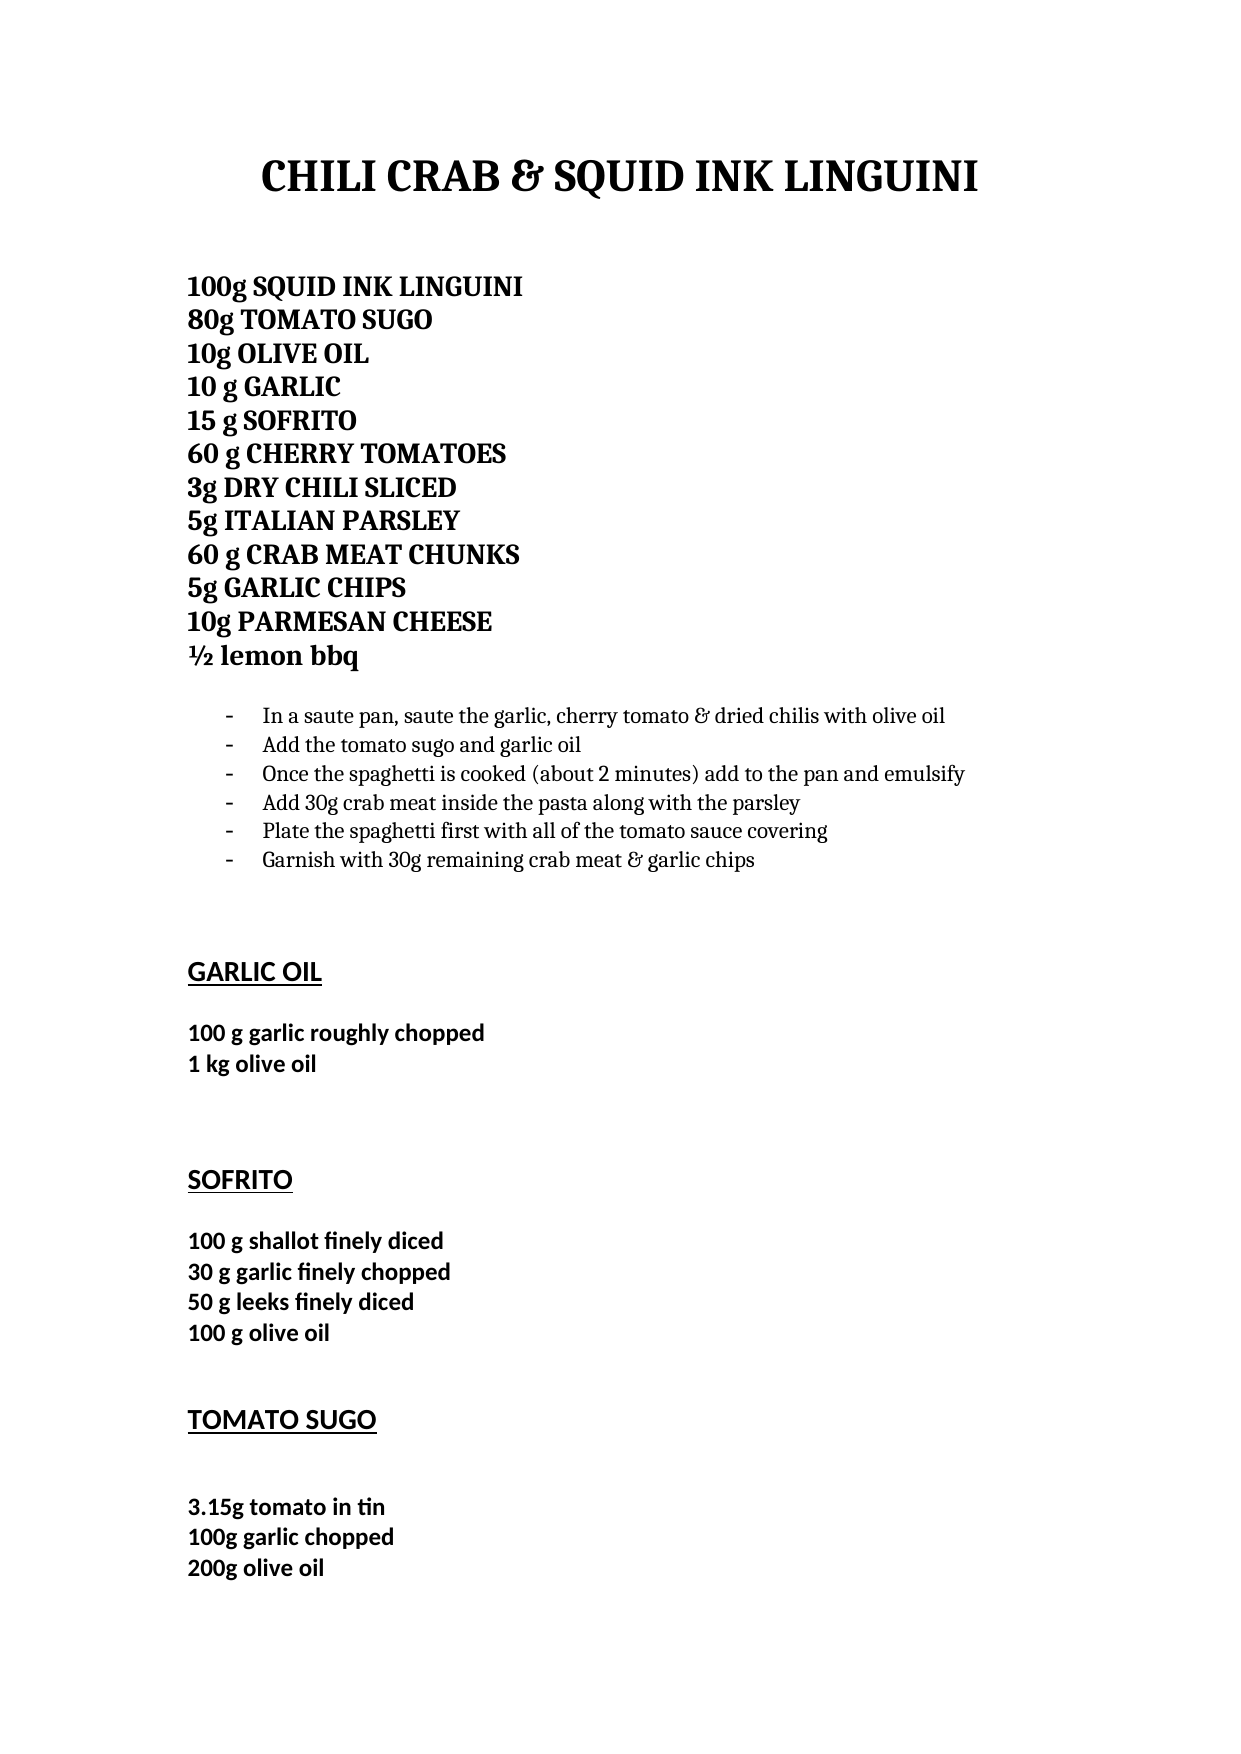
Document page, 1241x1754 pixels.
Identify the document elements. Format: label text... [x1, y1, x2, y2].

text 1 kg olive oil [187, 1048, 1053, 1079]
text SOFRITO [187, 1161, 1053, 1197]
text 60 g CHERRY TOMATOES [187, 437, 1053, 471]
text GARLIC OIL [187, 953, 1053, 989]
text 100g garlic chopped [187, 1521, 1053, 1552]
text 3.15g tomato in tin [187, 1491, 1053, 1521]
list Add the tomato sugo and garlic oil [225, 730, 1053, 759]
text 100g SQUID INK LINGUINI [187, 270, 1053, 303]
text 10g OLIVE OIL [187, 337, 1053, 370]
text 5g ITALIAN PARSLEY [187, 504, 1053, 538]
text TOMATO SUGO [187, 1401, 1053, 1437]
text 30 g garlic finely chopped [187, 1256, 1053, 1287]
text 10 g GARLIC [187, 370, 1053, 404]
text 3g DRY CHILI SLICED [187, 471, 1053, 504]
list Plate the spaghetti first with all of the tomato sauce covering [225, 816, 1053, 845]
text 100 g shallot finely diced [187, 1226, 1053, 1256]
text 15 g SOFRITO [187, 404, 1053, 437]
text ½ lemon bbq [187, 639, 1053, 672]
list In a saute pan, saute the garlic, cherry tomato & dried chilis with olive oil [225, 701, 1053, 730]
text 50 g leeks finely diced [187, 1287, 1053, 1317]
list Garnish with 30g remaining crab meat & garlic chips [225, 845, 1053, 874]
text 200g olive oil [187, 1552, 1053, 1582]
text 80g TOMATO SUGO [187, 303, 1053, 337]
text 60 g CRAB MEAT CHUNKS [187, 538, 1053, 572]
list Once the spaghetti is cooked (about 2 minutes) add to the pan and emulsify [225, 759, 1053, 788]
list Add 30g crab meat inside the pasta along with the parsley [225, 788, 1053, 816]
text CHILI CRAB & SQUID INK LINGUINI [187, 150, 1053, 203]
text 100 g garlic roughly chopped [187, 1018, 1053, 1048]
text 5g GARLIC CHIPS [187, 572, 1053, 605]
text 100 g olive oil [187, 1317, 1053, 1348]
text 10g PARMESAN CHEESE [187, 605, 1053, 639]
